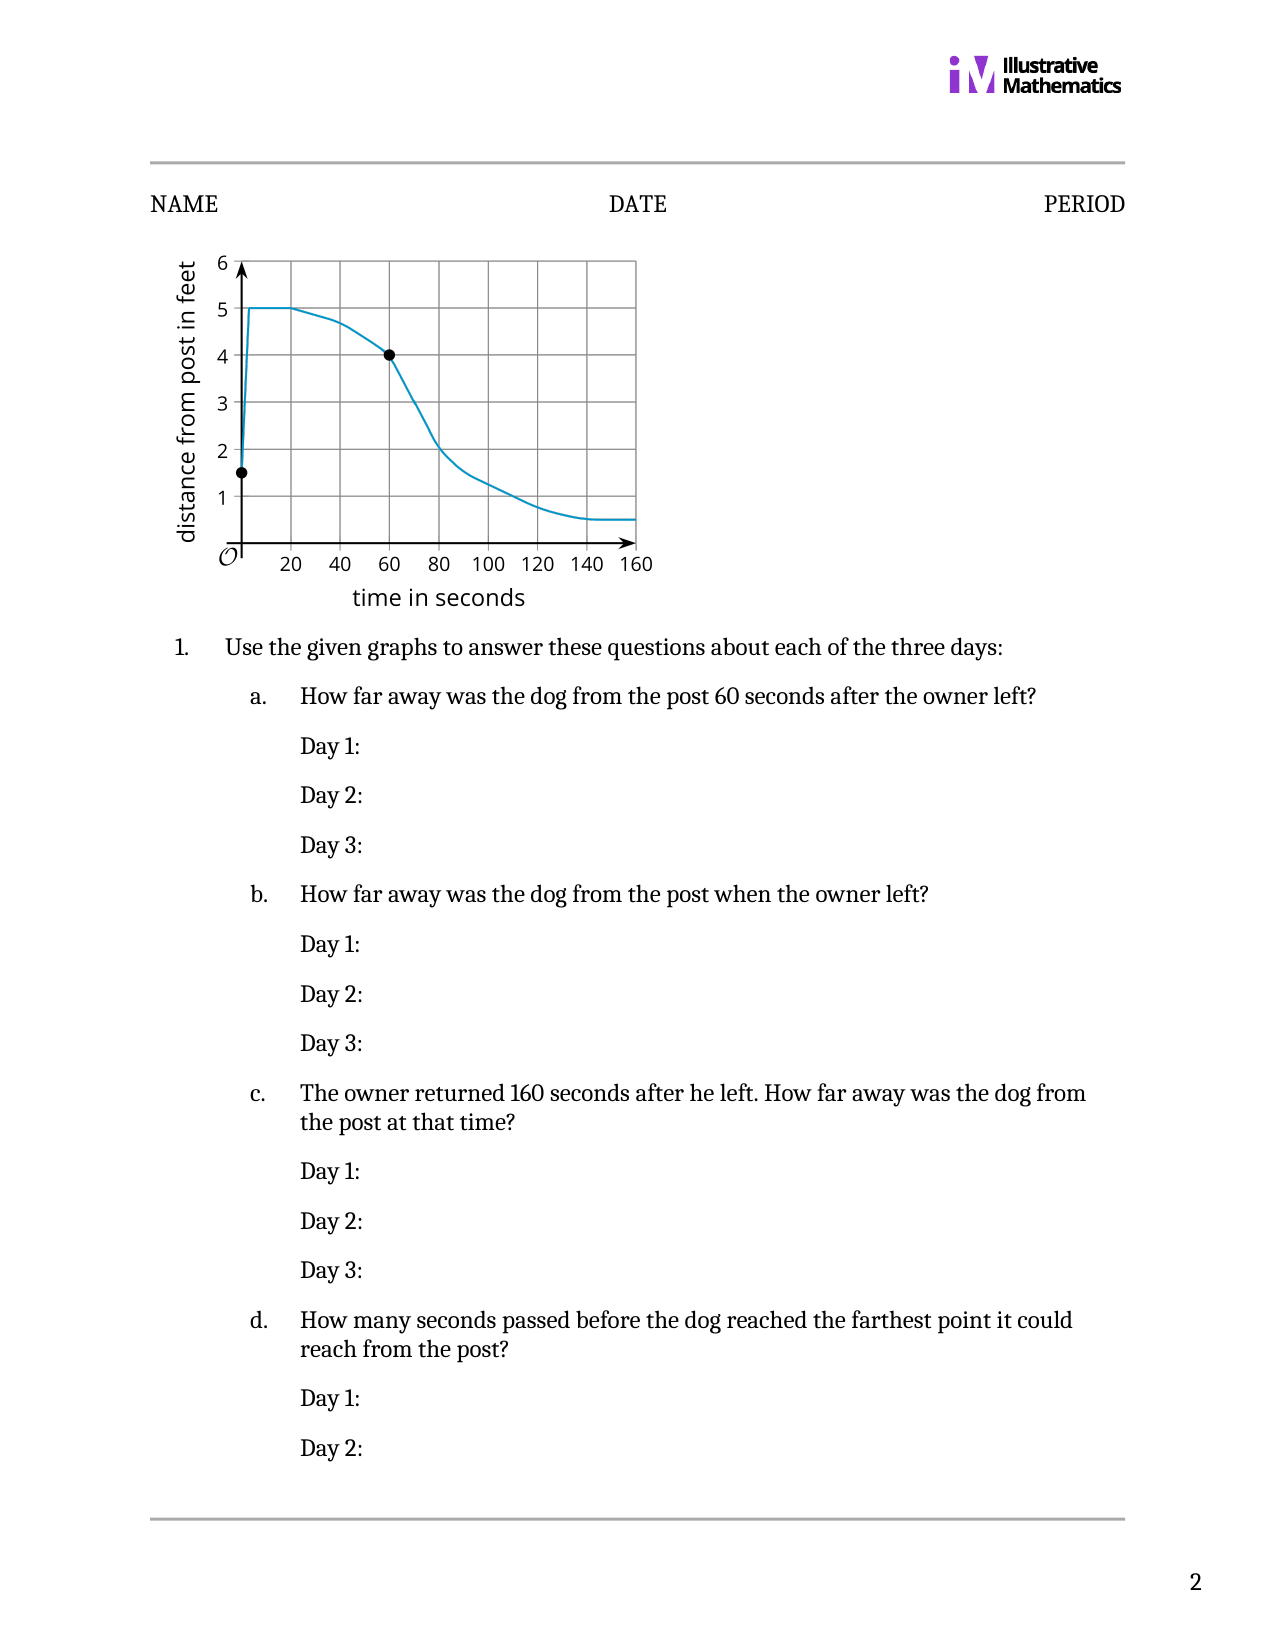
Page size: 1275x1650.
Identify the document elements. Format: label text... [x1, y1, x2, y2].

list Day 1: [250, 1157, 1125, 1186]
list Day 1: [250, 732, 1125, 760]
list Day 1: [250, 930, 1125, 959]
list Use the given graphs to answer these questions about each of the three days: [175, 632, 1125, 661]
list Day 3: [250, 831, 1125, 859]
picture [168, 247, 661, 614]
list How many seconds passed before the dog reached the farthest point it could reach from the post? [250, 1306, 1125, 1363]
list Day 3: [250, 1256, 1125, 1285]
list Day 2: [250, 979, 1125, 1008]
list Day 2: [250, 1207, 1125, 1235]
list Day 2: [250, 1434, 1125, 1462]
list The owner returned 160 seconds after he left. How far away was the dog from the post at that time? [250, 1079, 1125, 1136]
list Day 3: [250, 1029, 1125, 1058]
list How far away was the dog from the post when the owner left? [250, 880, 1125, 909]
list How far away was the dog from the post 60 seconds after the owner left? [250, 682, 1125, 711]
picture [949, 55, 1121, 93]
list Day 2: [250, 781, 1125, 810]
list Day 1: [250, 1384, 1125, 1413]
